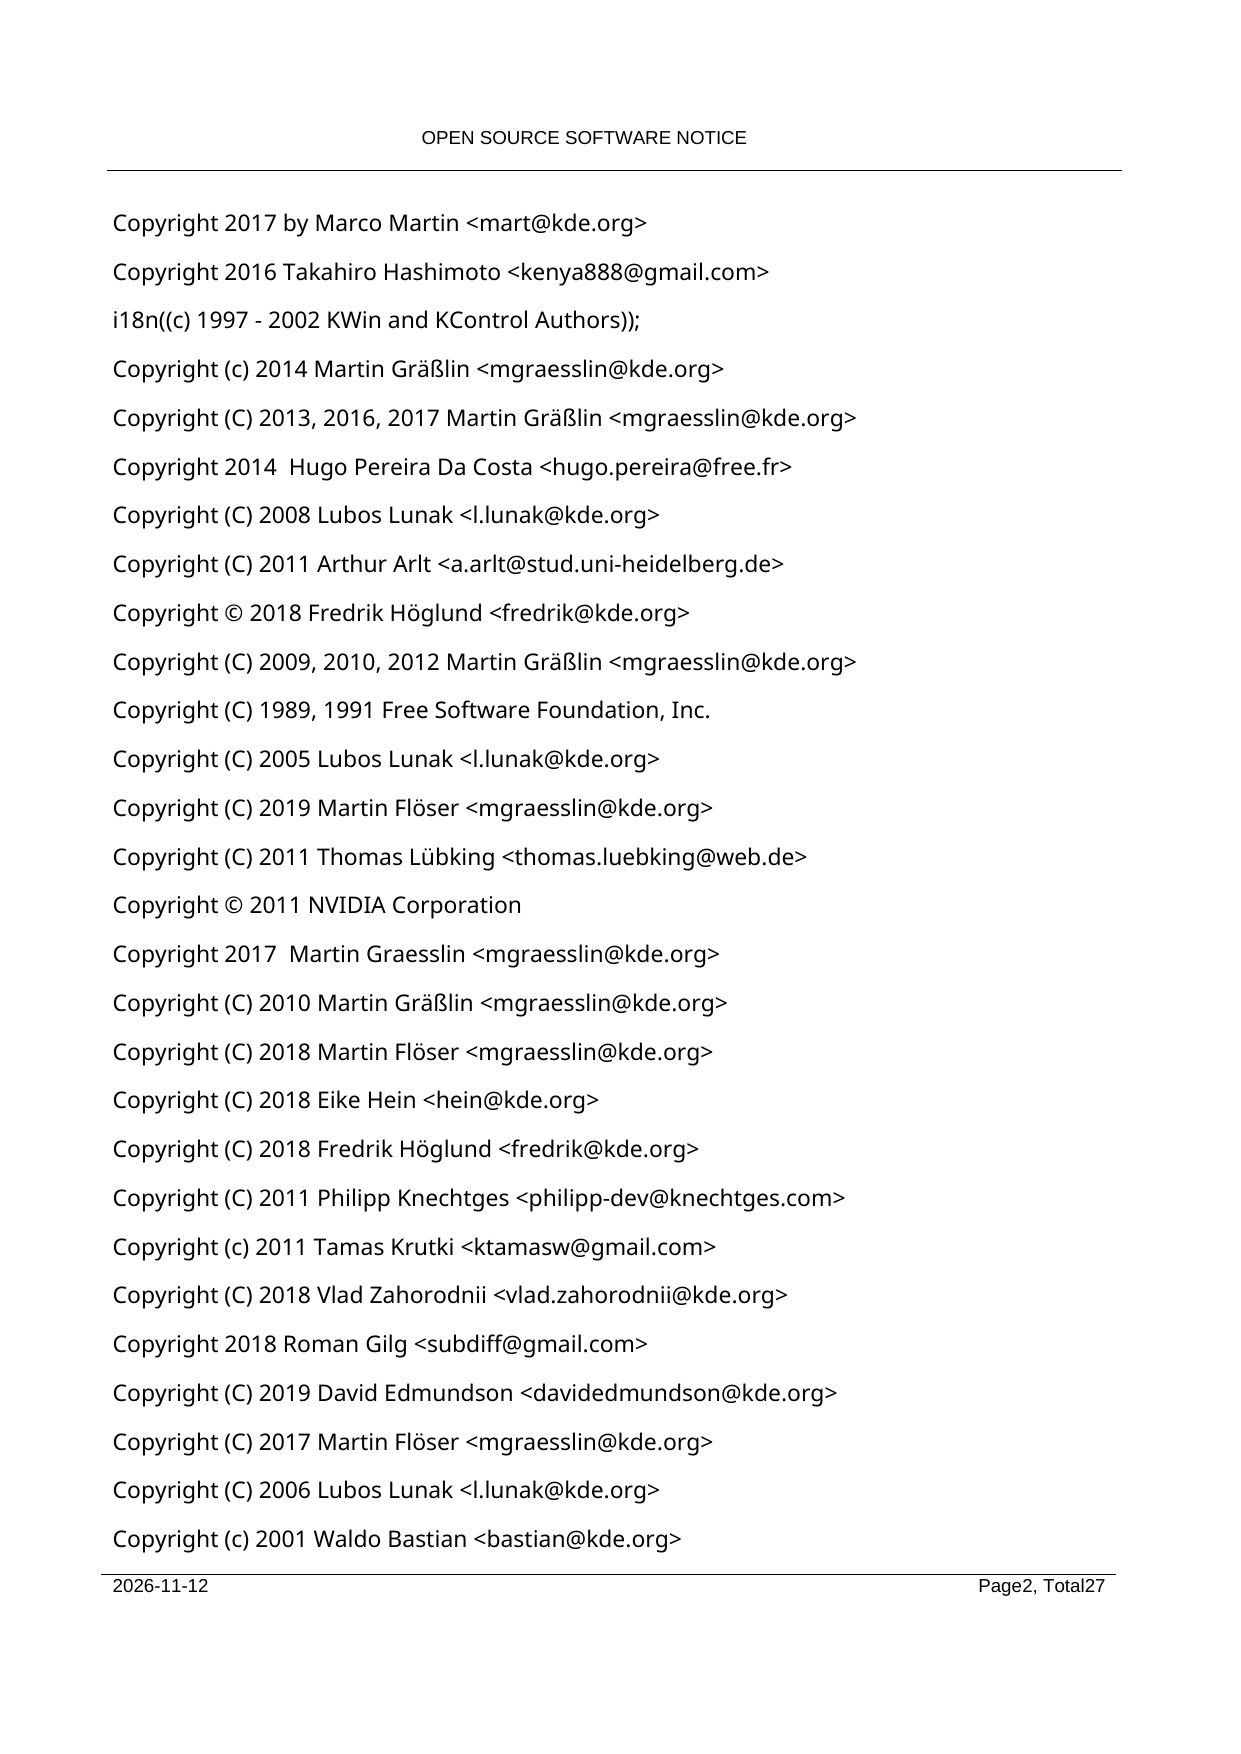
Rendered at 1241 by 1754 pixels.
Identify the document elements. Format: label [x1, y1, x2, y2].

text [112, 206, 1128, 1555]
